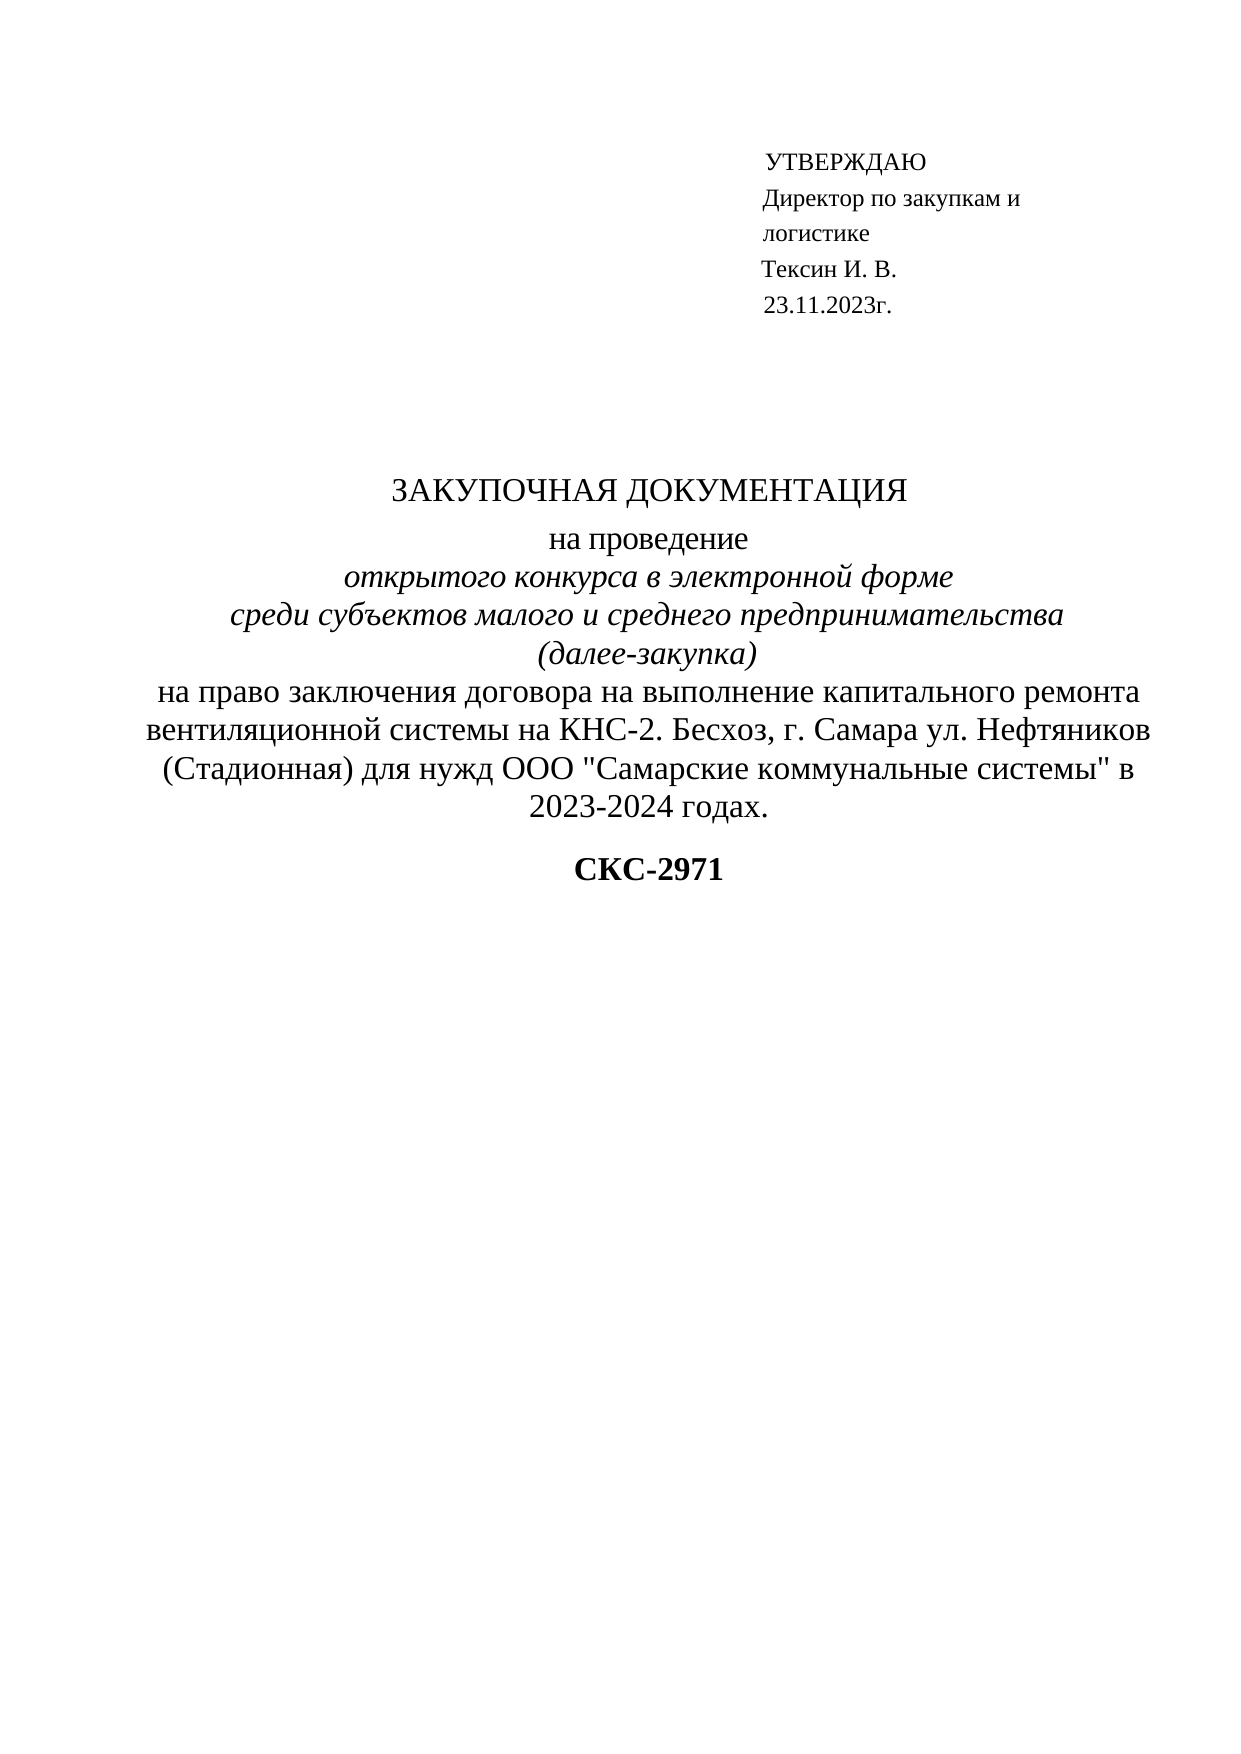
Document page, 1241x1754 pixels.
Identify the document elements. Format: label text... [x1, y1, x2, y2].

text Директор по закупкам и [131, 183, 1168, 211]
text на право заключения договора на выполнение капитального ремонта вентиляционной системы на КНС-2. Бесхоз, г. Самара ул. Нефтяников (Стадионная) для нужд ООО "Самарские коммунальные системы" в 2023-2024 годах. [131, 671, 1166, 825]
text на проведение [131, 518, 1166, 556]
text ЗАКУПОЧНАЯ ДОКУМЕНТАЦИЯ [131, 470, 1168, 508]
text логистике [131, 218, 1168, 247]
text (далее-закупка) [131, 633, 1166, 671]
text СКС-2971 [131, 850, 1166, 888]
text 23.11.2023г. [131, 290, 1168, 319]
text Тексин И. В. [131, 254, 1168, 283]
text УТВЕРЖДАЮ [131, 147, 1168, 175]
text среди субъектов малого и среднего предпринимательства [131, 595, 1166, 633]
text открытого конкурса в электронной форме [131, 556, 1166, 595]
